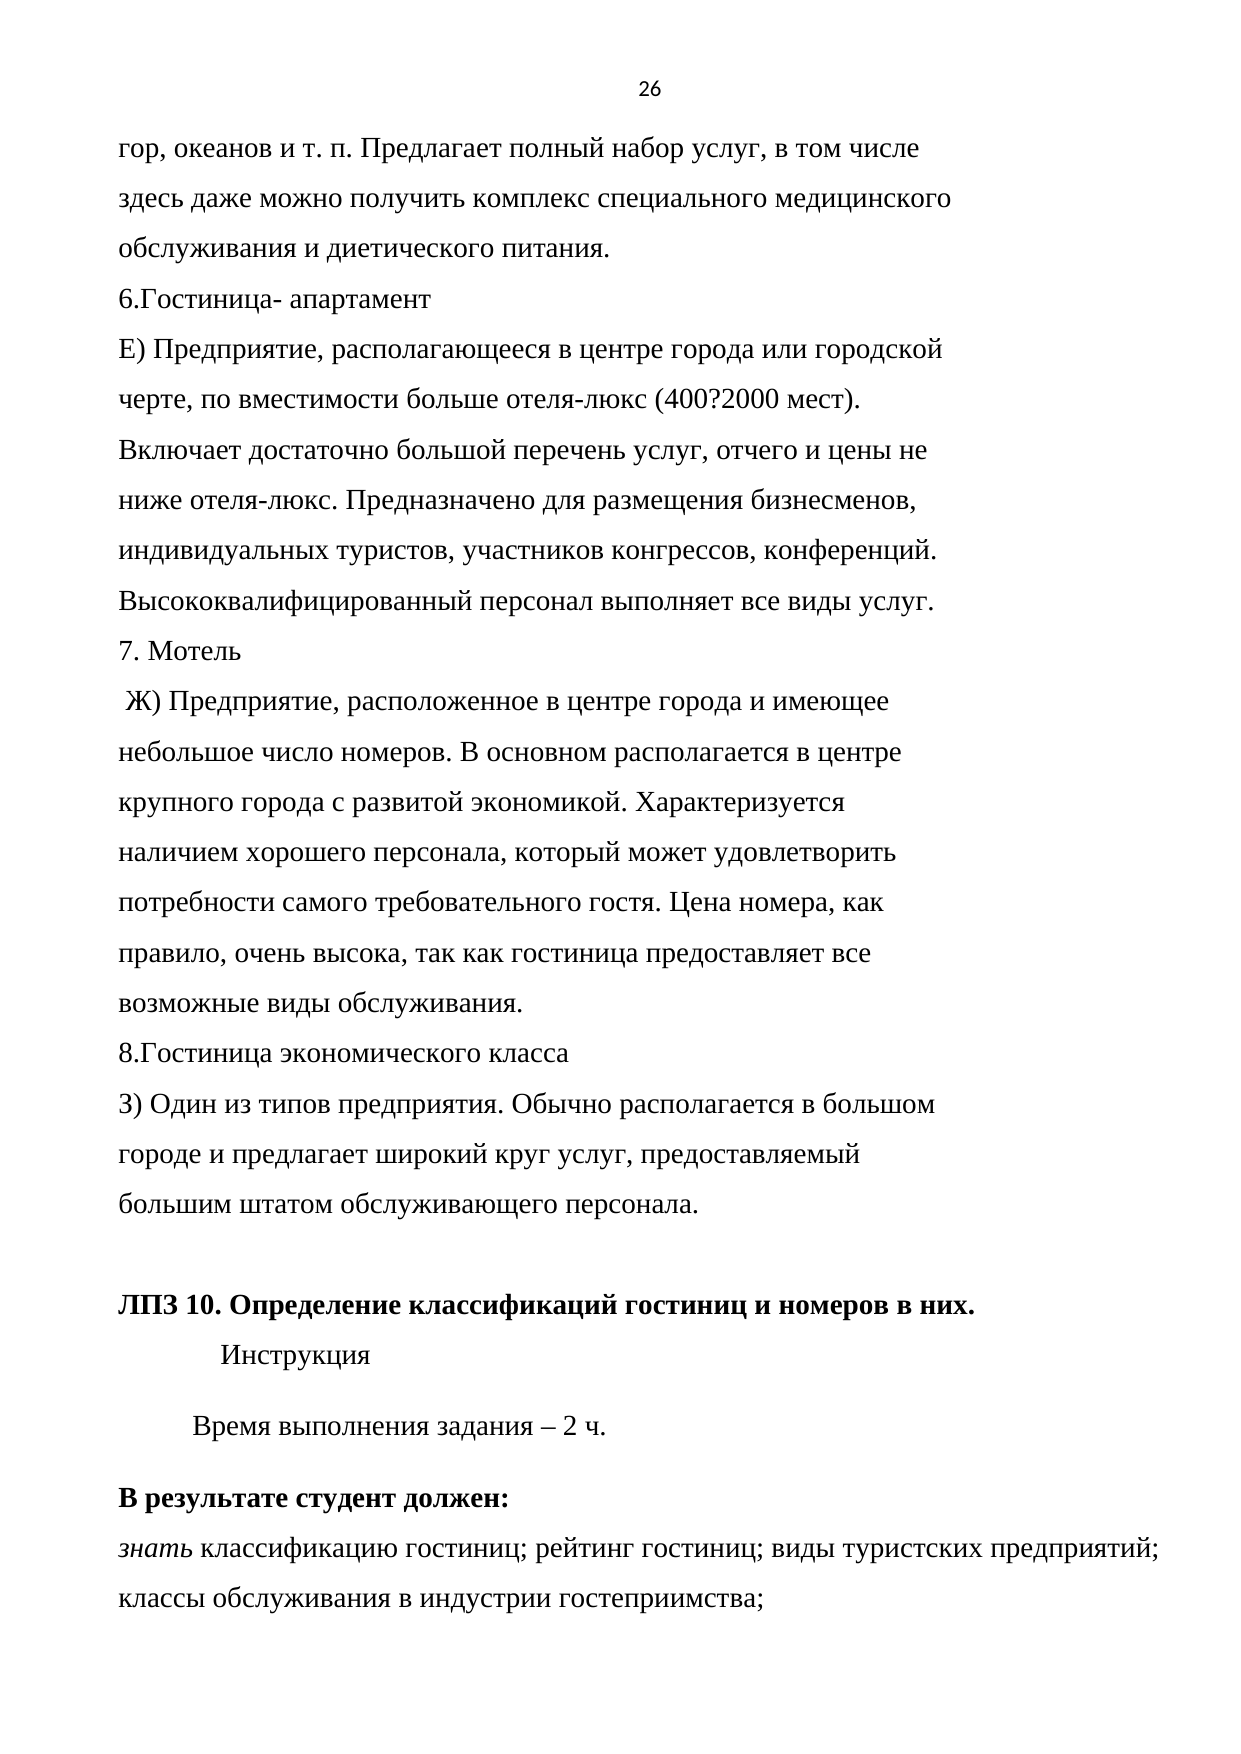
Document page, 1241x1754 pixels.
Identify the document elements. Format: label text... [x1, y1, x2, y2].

text 6.Гостиница- апартамент [118, 281, 1181, 314]
text обслуживания и диетического питания. [118, 231, 1181, 264]
text Включает достаточно большой перечень услуг, отчего и цены не [118, 432, 1181, 465]
text большим штатом обслуживающего персонала. [118, 1186, 1181, 1220]
text В результате студент должен: [118, 1480, 1181, 1513]
text знать классификацию гостиниц; рейтинг гостиниц; виды туристских предприятий; классы обслуживания в индустрии гостеприимства; [118, 1530, 1181, 1614]
text потребности самого требовательного гостя. Цена номера, как [118, 884, 1181, 918]
text Ж) Предприятие, расположенное в центре города и имеющее [118, 683, 1181, 717]
text черте, по вместимости больше отеля-люкс (400?2000 мест). [118, 381, 1181, 415]
text правило, очень высока, так как гостиница предоставляет все [118, 935, 1181, 968]
text Е) Предприятие, располагающееся в центре города или городской [118, 331, 1181, 365]
text наличием хорошего персонала, который может удовлетворить [118, 834, 1181, 868]
text ниже отеля-люкс. Предназначено для размещения бизнесменов, [118, 482, 1181, 516]
text З) Один из типов предприятия. Обычно располагается в большом [118, 1086, 1181, 1119]
text здесь даже можно получить комплекс специального медицинского [118, 180, 1181, 214]
text Инструкция [118, 1337, 1181, 1371]
text возможные виды обслуживания. [118, 985, 1181, 1019]
text 8.Гостиница экономического класса [118, 1036, 1181, 1069]
text ЛПЗ 10. Определение классификаций гостиниц и номеров в них. [118, 1287, 1181, 1321]
text 7. Мотель [118, 633, 1181, 667]
text Время выполнения задания – 2 ч. [118, 1408, 1181, 1442]
text Высококвалифицированный персонал выполняет все виды услуг. [118, 583, 1181, 616]
text гор, океанов и т. п. Предлагает полный набор услуг, в том числе [118, 130, 1181, 163]
text крупного города с развитой экономикой. Характеризуется [118, 784, 1181, 817]
text городе и предлагает широкий круг услуг, предоставляемый [118, 1136, 1181, 1170]
text небольшое число номеров. В основном располагается в центре [118, 734, 1181, 767]
text индивидуальных туристов, участников конгрессов, конференций. [118, 532, 1181, 566]
